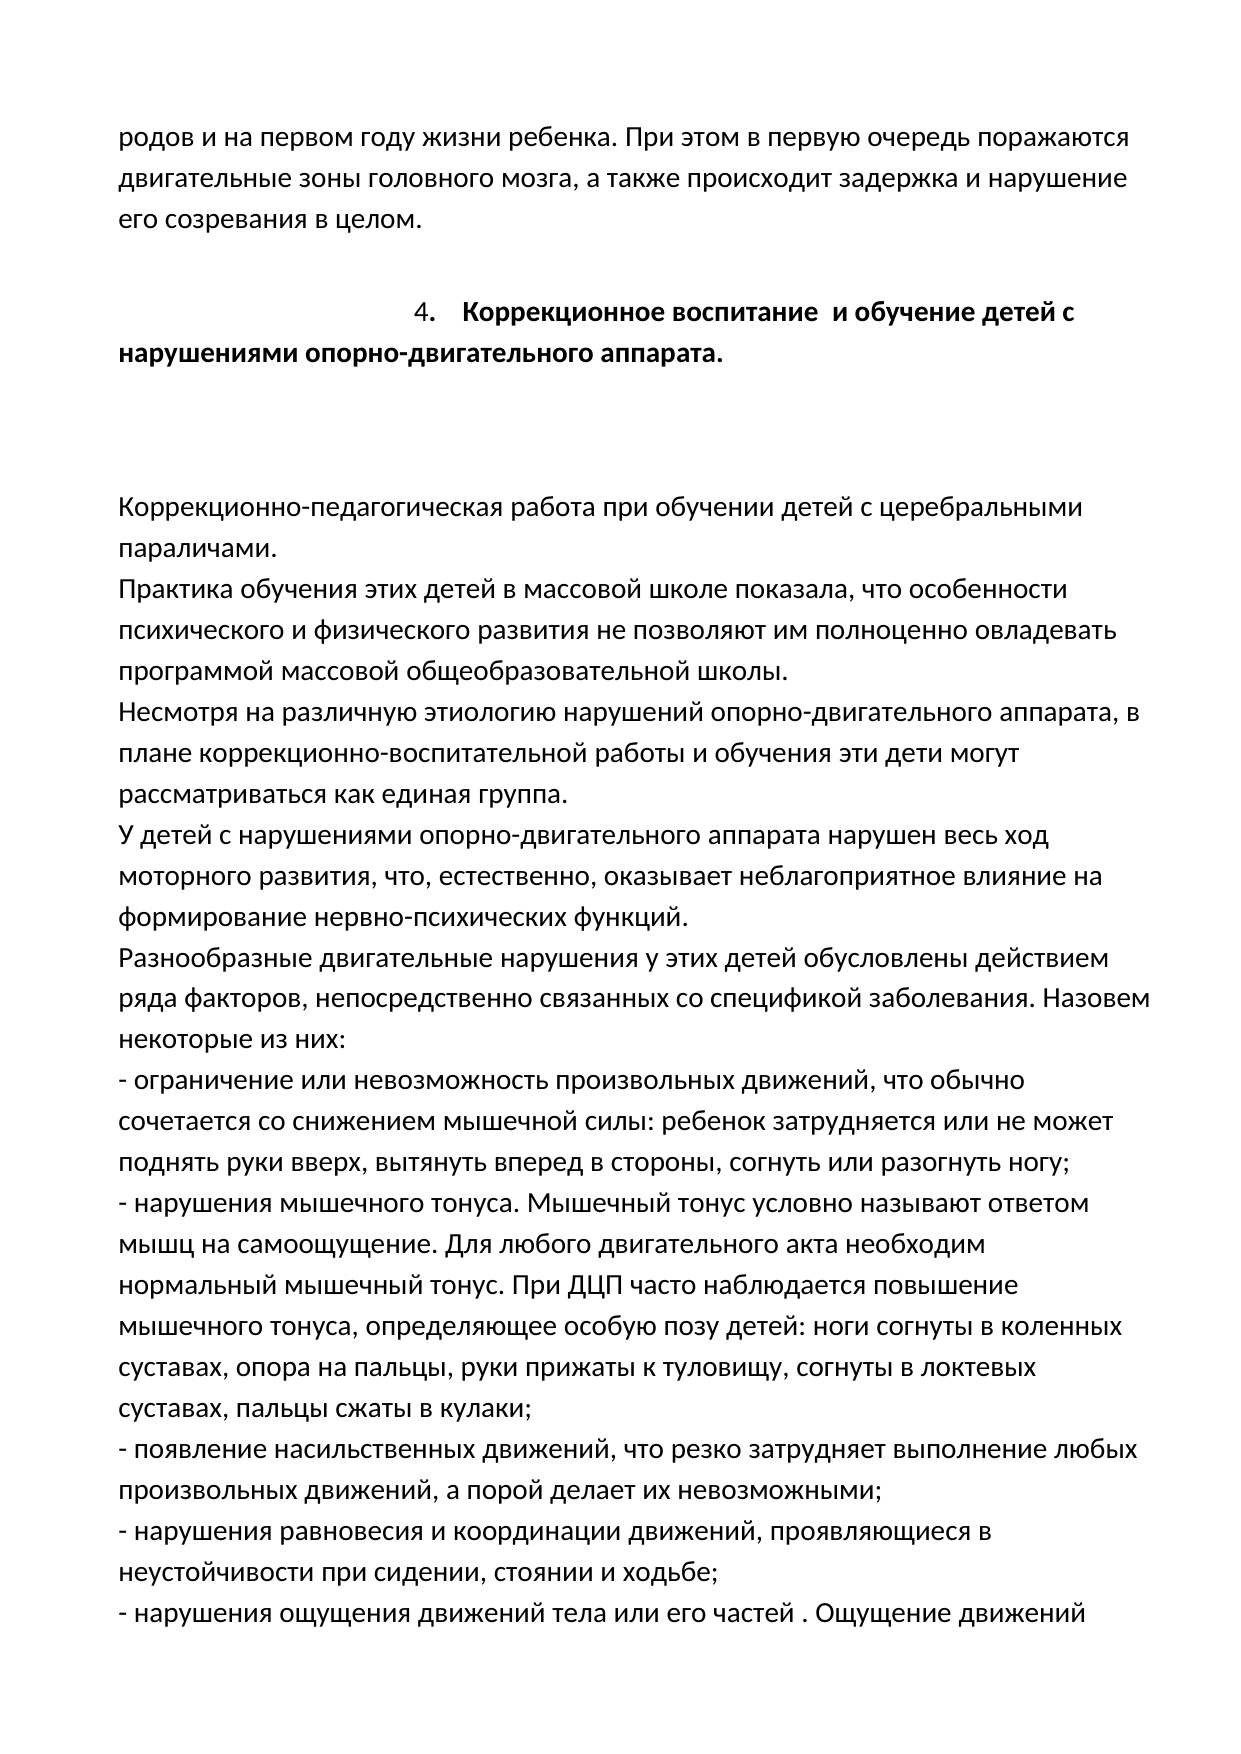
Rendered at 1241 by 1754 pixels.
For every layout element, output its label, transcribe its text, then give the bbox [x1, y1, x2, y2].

text 4. Коррекционное воспитание и обучение детей с нарушениями опорно-двигательного аппарата. [118, 293, 1152, 402]
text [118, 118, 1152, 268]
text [118, 488, 1152, 1629]
